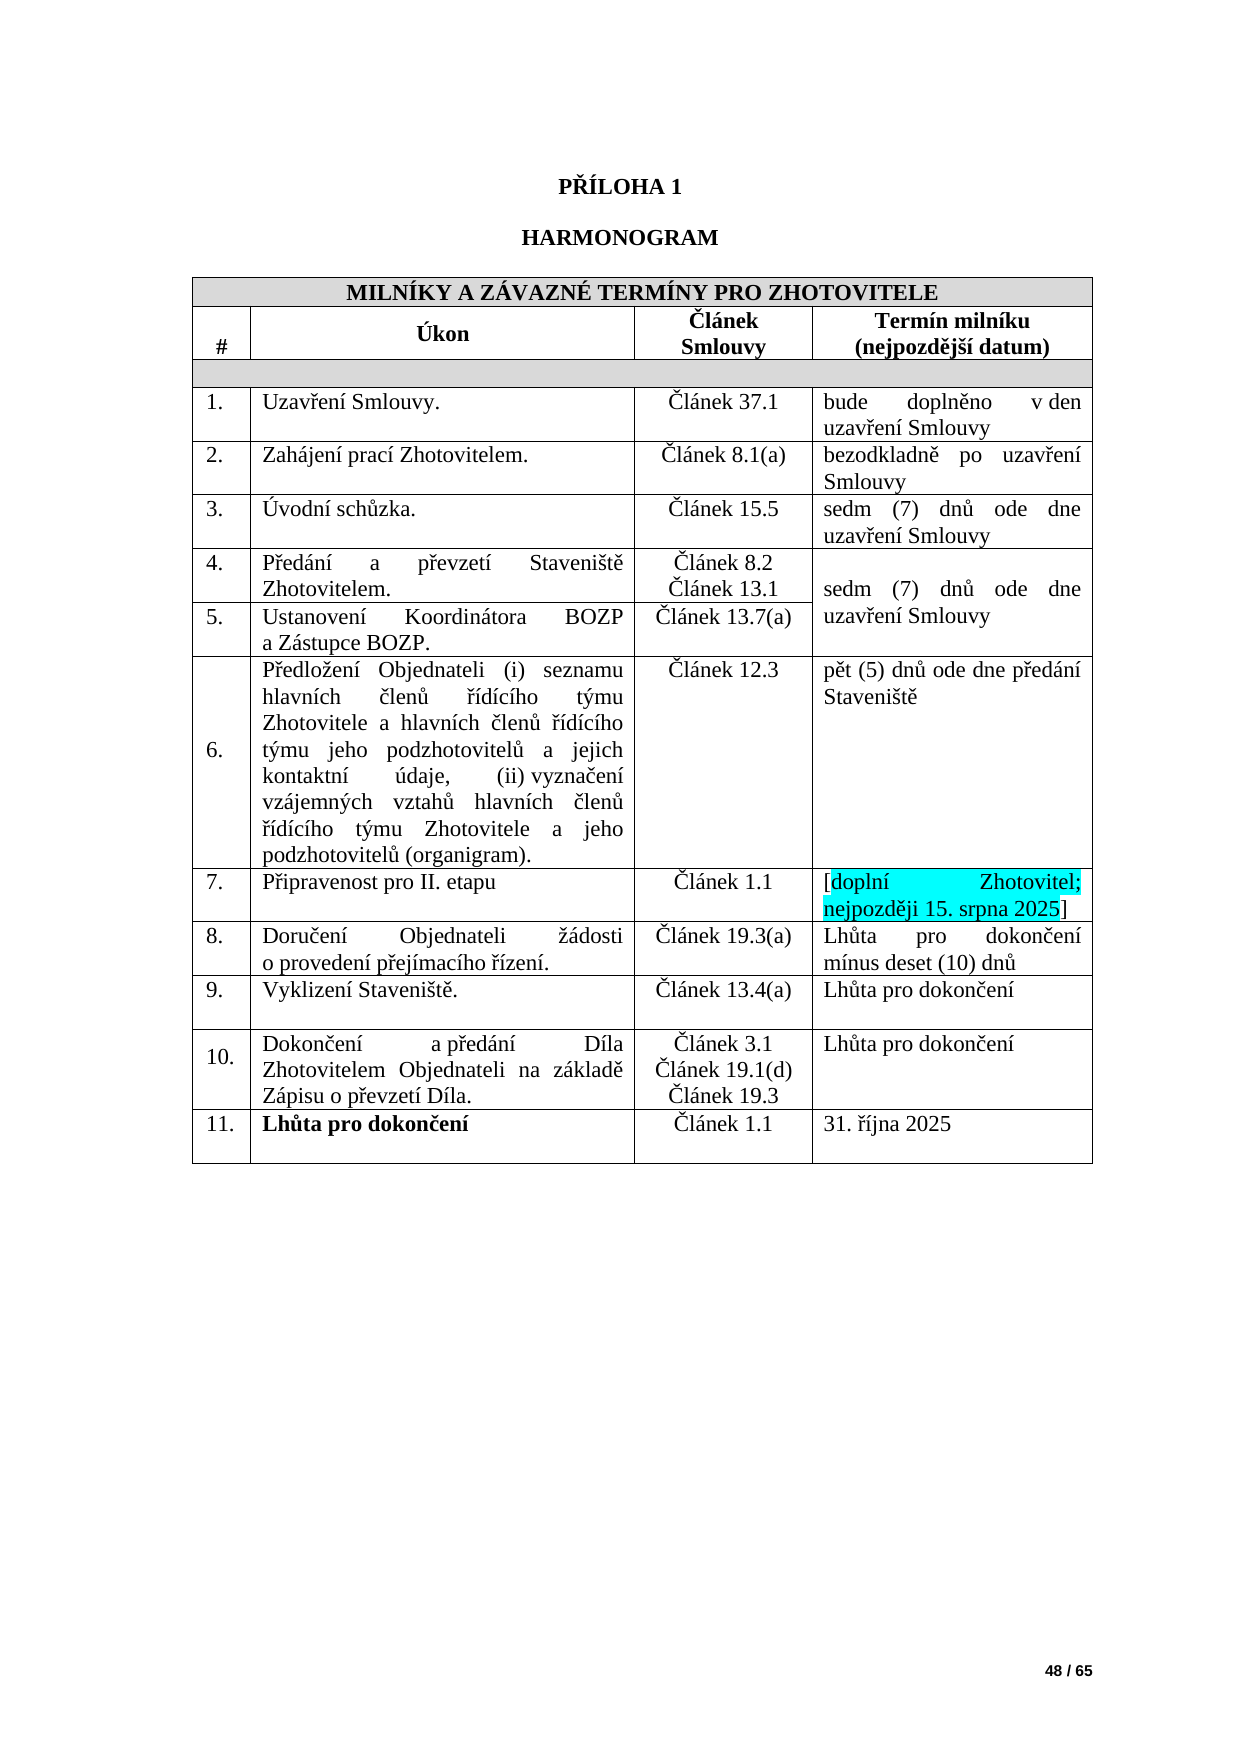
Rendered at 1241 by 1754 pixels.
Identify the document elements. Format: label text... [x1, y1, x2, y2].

table_cell sedm (7) dnů ode dne uzavření Smlouvy [813, 495, 1092, 548]
table_cell Dokončení a předání Díla Zhotovitelem Objednateli na základě Zápisu o převzetí Díla. [251, 1030, 634, 1109]
table_cell Článek 13.4(a) [635, 976, 812, 1029]
table_cell Ustanovení Koordinátora BOZP a Zástupce BOZP. [251, 603, 634, 656]
table_cell 31. října 2025 [813, 1110, 1092, 1162]
table_cell Vyklizení Staveniště. [251, 976, 634, 1029]
table_cell Článek 13.7(a) [635, 603, 812, 656]
table_cell sedm (7) dnů ode dne uzavření Smlouvy [813, 549, 1092, 656]
table_cell Lhůta pro dokončení [251, 1110, 634, 1162]
table_cell Zahájení prací Zhotovitelem. [251, 442, 634, 494]
table_cell Lhůta pro dokončení [813, 976, 1092, 1029]
table_cell Uzavření Smlouvy. [251, 388, 634, 441]
table_cell [193, 1030, 250, 1109]
table_cell Článek 15.5 [635, 495, 812, 548]
table_cell Úkon [251, 307, 634, 359]
table_cell Lhůta pro dokončení [813, 1030, 1092, 1109]
table_cell [193, 1110, 250, 1162]
table_cell [193, 869, 250, 921]
text PŘÍLOHA 1 [148, 173, 1092, 199]
table_header MILNÍKY A ZÁVAZNÉ TERMÍNY PRO ZHOTOVITELE [193, 278, 1092, 306]
table_cell [193, 976, 250, 1029]
table_cell [193, 495, 250, 548]
table_cell [193, 603, 250, 656]
table_cell [193, 657, 250, 867]
table_cell [193, 442, 250, 494]
table_cell [193, 549, 250, 602]
table_cell bude doplněno v den uzavření Smlouvy [813, 388, 1092, 441]
table_cell Článek 3.1 Článek 19.1(d) Článek 19.3 [635, 1030, 812, 1109]
table_cell [193, 388, 250, 441]
table_cell Článek 1.1 [635, 1110, 812, 1162]
table_cell pět (5) dnů ode dne předání Staveniště [813, 657, 1092, 867]
table_cell Článek 8.2 Článek 13.1 [635, 549, 812, 602]
table_cell Článek 8.1(a) [635, 442, 812, 494]
table_cell Předložení Objednateli (i) seznamu hlavních členů řídícího týmu Zhotovitele a hlavních členů řídícího týmu jeho podzhotovitelů a jejich kontaktní údaje, (ii) vyznačení vzájemných vztahů hlavních členů řídícího týmu Zhotovitele a jeho podzhotovitelů (organigram). [251, 657, 634, 867]
table_cell [193, 360, 1092, 387]
table_cell Lhůta pro dokončení mínus deset (10) dnů [813, 922, 1092, 975]
table_cell Článek 19.3(a) [635, 922, 812, 975]
table_cell Článek 12.3 [635, 657, 812, 867]
table_cell Úvodní schůzka. [251, 495, 634, 548]
table_cell Připravenost pro II. etapu [251, 869, 634, 921]
table_cell Předání a převzetí Staveniště Zhotovitelem. [251, 549, 634, 602]
text HARMONOGRAM [148, 224, 1092, 250]
table_cell Termín milníku (nejpozdější datum) [813, 307, 1092, 359]
table_cell Článek 1.1 [635, 869, 812, 921]
table_cell Doručení Objednateli žádosti o provedení přejímacího řízení. [251, 922, 634, 975]
table_cell bezodkladně po uzavření Smlouvy [813, 442, 1092, 494]
table_cell # [193, 307, 250, 359]
table_cell [193, 922, 250, 975]
table_cell Článek 37.1 [635, 388, 812, 441]
table_cell Článek Smlouvy [635, 307, 812, 359]
